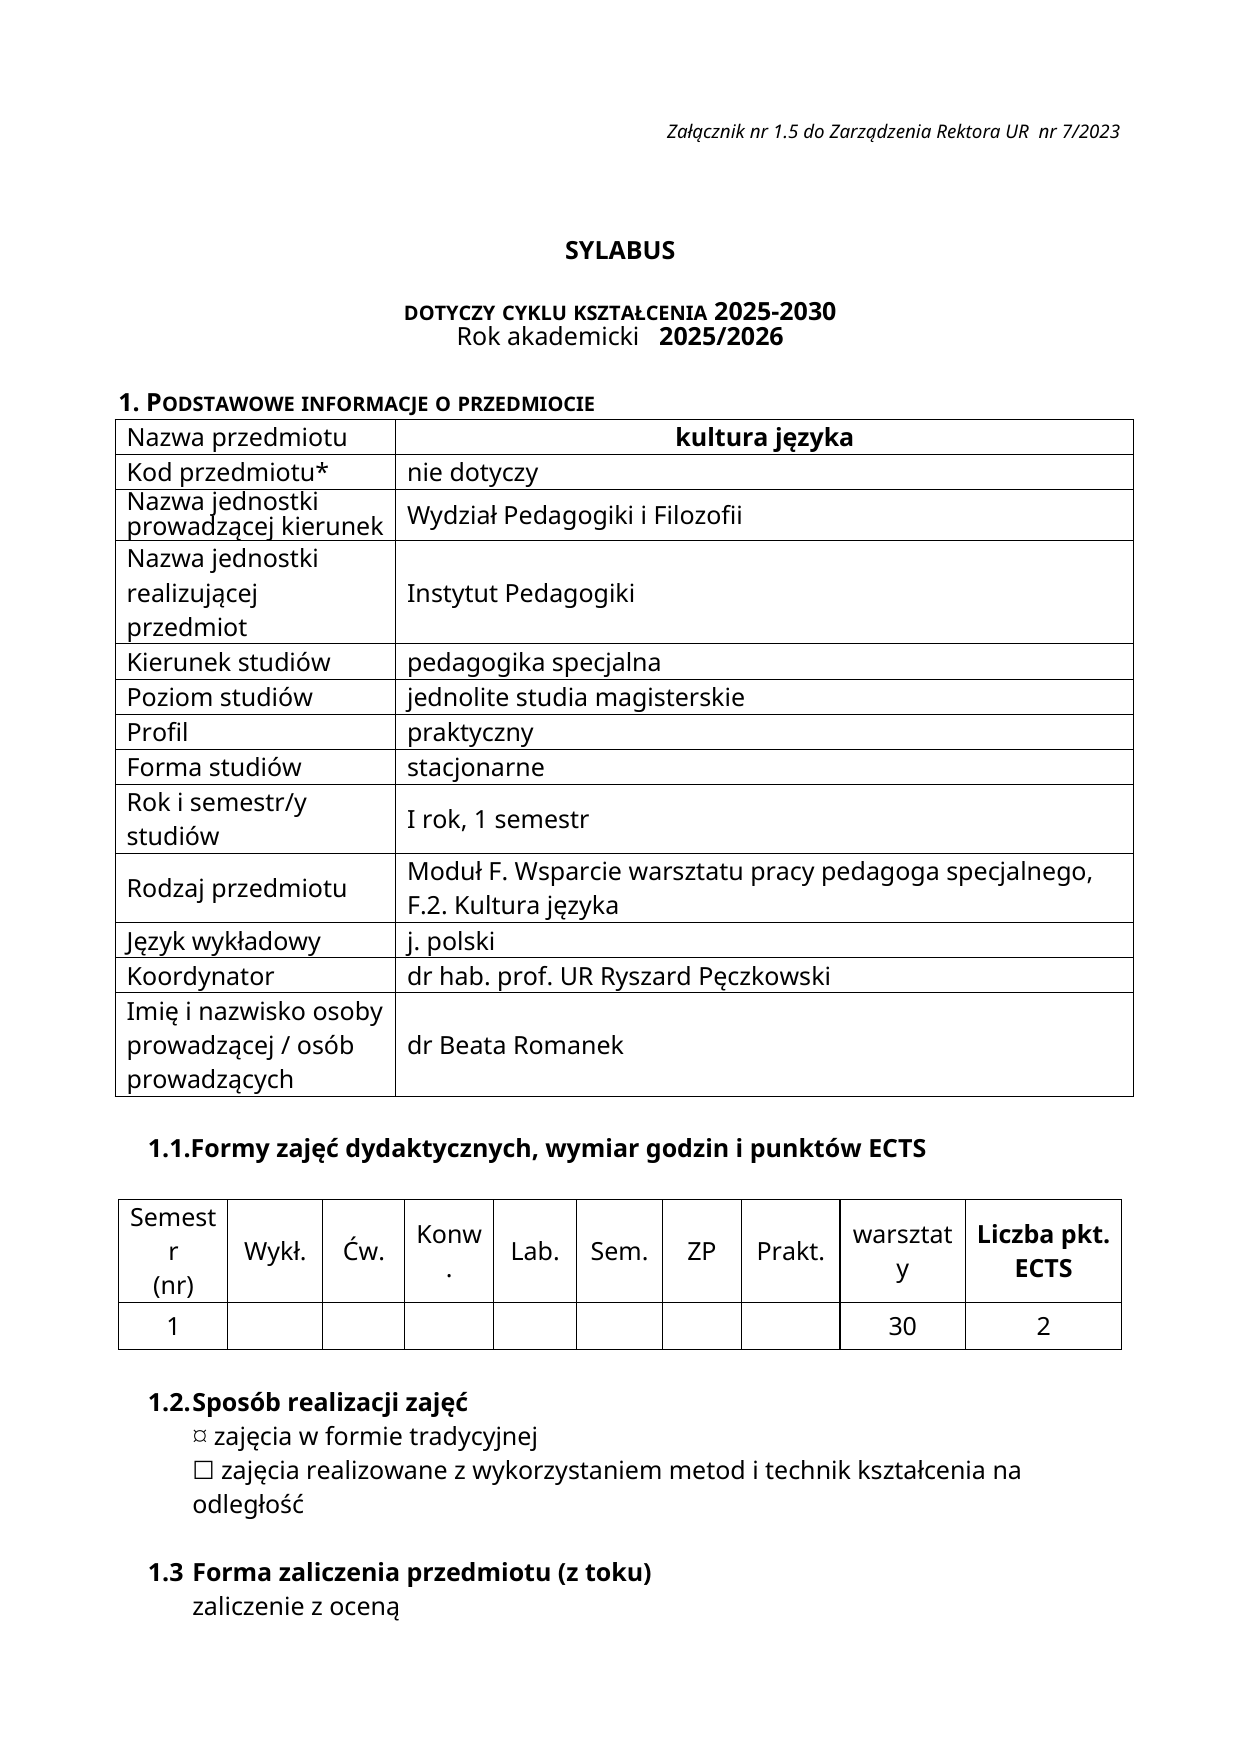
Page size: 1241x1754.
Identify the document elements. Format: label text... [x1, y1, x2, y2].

table_cell 1 [119, 1303, 227, 1349]
table_cell [228, 1303, 322, 1349]
table_cell stacjonarne [396, 750, 1133, 784]
table_cell 30 [841, 1303, 965, 1349]
table_cell pedagogika specjalna [396, 644, 1133, 678]
table_cell Rodzaj przedmiotu [116, 854, 395, 922]
table_header Nazwa przedmiotu [116, 420, 395, 454]
table_header Ćw. [323, 1200, 404, 1302]
text dotyczy cyklu kształcenia 2025-2030 [118, 301, 1122, 326]
text zaliczenie z oceną [148, 1589, 1122, 1623]
table_cell Rok i semestr/y studiów [116, 785, 395, 853]
table_cell nie dotyczy [396, 455, 1133, 489]
table_cell Imię i nazwisko osoby prowadzącej / osób prowadzących [116, 993, 395, 1096]
text Rok akademicki 2025/2026 [118, 326, 1122, 351]
text Załącznik nr 1.5 do Zarządzenia Rektora UR nr 7/2023 [118, 118, 1122, 144]
table_header Lab. [494, 1200, 576, 1302]
table_cell Poziom studiów [116, 680, 395, 713]
table_cell Język wykładowy [116, 923, 395, 957]
table_cell Wydział Pedagogiki i Filozofii [396, 490, 1133, 540]
table_cell [494, 1303, 576, 1349]
table_cell praktyczny [396, 715, 1133, 749]
table_header Wykł. [228, 1200, 322, 1302]
table_cell Profil [116, 715, 395, 749]
text 1.3 Forma zaliczenia przedmiotu (z toku) [148, 1554, 1122, 1589]
table_cell jednolite studia magisterskie [396, 680, 1133, 713]
table_header Semestr (nr) [119, 1200, 227, 1302]
table_cell 2 [966, 1303, 1121, 1349]
table_header Sem. [577, 1200, 662, 1302]
table_cell [742, 1303, 839, 1349]
table_cell dr hab. prof. UR Ryszard Pęczkowski [396, 958, 1133, 992]
table_cell Instytut Pedagogiki [396, 541, 1133, 643]
table_cell Nazwa jednostki prowadzącej kierunek [116, 490, 395, 540]
table_cell Koordynator [116, 958, 395, 992]
table_cell [663, 1303, 741, 1349]
text 1.2. Sposób realizacji zajęć [148, 1384, 1122, 1418]
text ☐ zajęcia realizowane z wykorzystaniem metod i technik kształcenia na odległość [192, 1452, 1122, 1521]
text 1. Podstawowe informacje o przedmiocie [118, 385, 1122, 419]
table_cell Kierunek studiów [116, 644, 395, 678]
table_cell Forma studiów [116, 750, 395, 784]
table_cell I rok, 1 semestr [396, 785, 1133, 853]
table_header Konw. [405, 1200, 493, 1302]
table_header warsztaty [841, 1200, 965, 1302]
table_cell Kod przedmiotu* [116, 455, 395, 489]
table_cell j. polski [396, 923, 1133, 957]
text SYLABUS [118, 233, 1122, 267]
text 1.1.Formy zajęć dydaktycznych, wymiar godzin i punktów ECTS [148, 1131, 1122, 1165]
table_header ZP [663, 1200, 741, 1302]
table_cell [577, 1303, 662, 1349]
table_cell Nazwa jednostki realizującej przedmiot [116, 541, 395, 643]
text zajęcia w formie tradycyjnej [192, 1418, 1122, 1452]
table_cell [323, 1303, 404, 1349]
table_cell dr Beata Romanek [396, 993, 1133, 1096]
table_cell [405, 1303, 493, 1349]
table_header Liczba pkt. ECTS [966, 1200, 1121, 1302]
table_cell Moduł F. Wsparcie warsztatu pracy pedagoga specjalnego, F.2. Kultura języka [396, 854, 1133, 922]
table_header Prakt. [742, 1200, 839, 1302]
table_header kultura języka [396, 420, 1133, 454]
